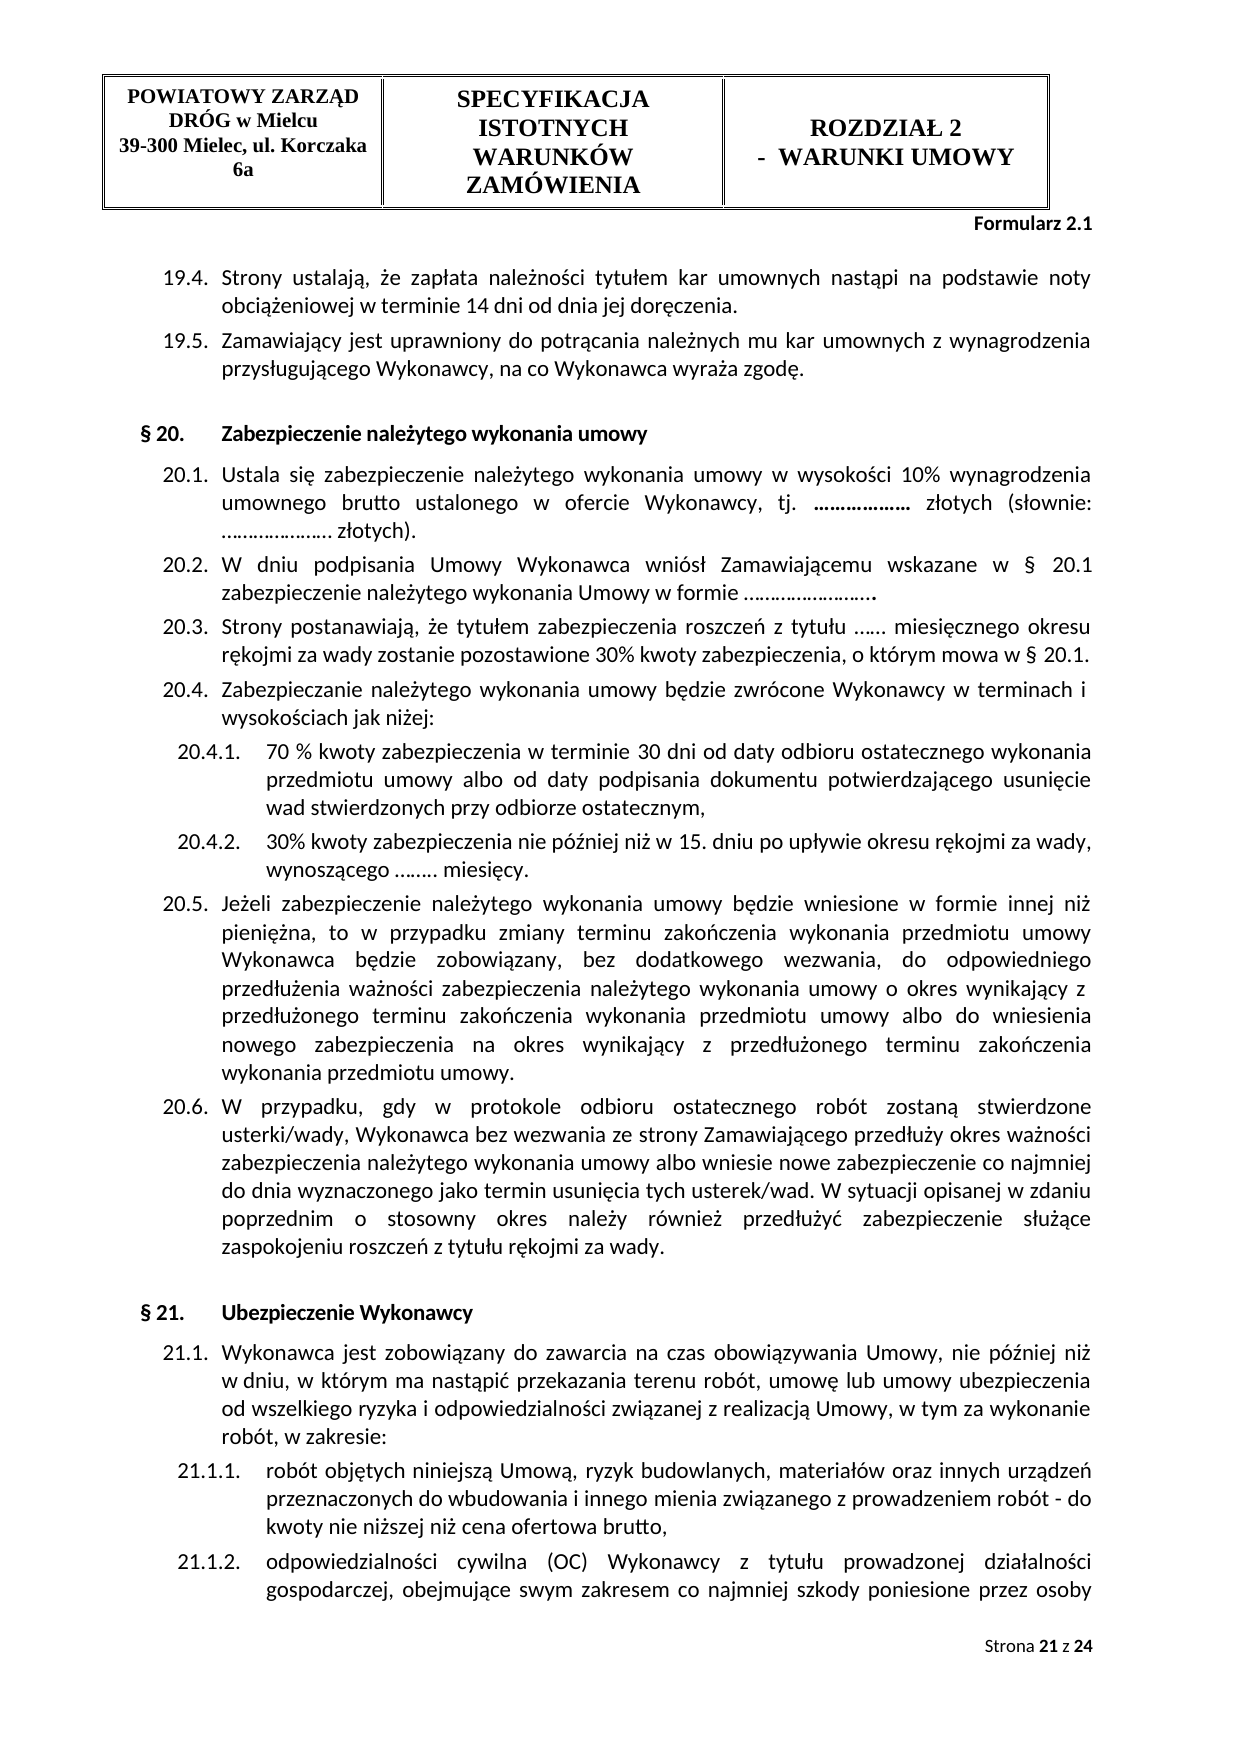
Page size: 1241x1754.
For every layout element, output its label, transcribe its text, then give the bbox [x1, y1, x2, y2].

subtitle Strony postanawiają, że tytułem zabezpieczenia roszczeń z tytułu …… miesięcznego okresu rękojmi za wady zostanie pozostawione 30% kwoty zabezpieczenia, o którym mowa w § 20.1. [162, 612, 1093, 668]
subtitle W przypadku, gdy w protokole odbioru ostatecznego robót zostaną stwierdzone usterki/wady, Wykonawca bez wezwania ze strony Zamawiającego przedłuży okres ważności zabezpieczenia należytego wykonania umowy albo wniesie nowe zabezpieczenie co najmniej do dnia wyznaczonego jako termin usunięcia tych usterek/wad. W sytuacji opisanej w zdaniu poprzednim o stosowny okres należy również przedłużyć zabezpieczenie służące zaspokojeniu roszczeń z tytułu rękojmi za wady. [162, 1092, 1093, 1260]
subtitle Wykonawca jest zobowiązany do zawarcia na czas obowiązywania Umowy, nie później niż w dniu, w którym ma nastąpić przekazania terenu robót, umowę lub umowy ubezpieczenia od wszelkiego ryzyka i odpowiedzialności związanej z realizacją Umowy, w tym za wykonanie robót, w zakresie: [162, 1338, 1093, 1450]
subtitle 70 % kwoty zabezpieczenia w terminie 30 dni od daty odbioru ostatecznego wykonania przedmiotu umowy albo od daty podpisania dokumentu potwierdzającego usunięcie wad stwierdzonych przy odbiorze ostatecznym, [177, 737, 1093, 821]
subtitle Ustala się zabezpieczenie należytego wykonania umowy w wysokości 10% wynagrodzenia umownego brutto ustalonego w ofercie Wykonawcy, tj. ……………… złotych (słownie: ………………… złotych). [162, 460, 1093, 544]
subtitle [177, 1547, 1093, 1603]
subtitle Strony ustalają, że zapłata należności tytułem kar umownych nastąpi na podstawie noty obciążeniowej w terminie 14 dni od dnia jej doręczenia. [162, 263, 1093, 319]
subtitle Jeżeli zabezpieczenie należytego wykonania umowy będzie wniesione w formie innej niż pieniężna, to w przypadku zmiany terminu zakończenia wykonania przedmiotu umowy Wykonawca będzie zobowiązany, bez dodatkowego wezwania, do odpowiedniego przedłużenia ważności zabezpieczenia należytego wykonania umowy o okres wynikający z przedłużonego terminu zakończenia wykonania przedmiotu umowy albo do wniesienia nowego zabezpieczenia na okres wynikający z przedłużonego terminu zakończenia wykonania przedmiotu umowy. [162, 889, 1093, 1086]
subtitle Ubezpieczenie Wykonawcy [162, 1298, 1093, 1326]
subtitle Zabezpieczanie należytego wykonania umowy będzie zwrócone Wykonawcy w terminach i wysokościach jak niżej: [162, 675, 1093, 731]
subtitle W dniu podpisania Umowy Wykonawca wniósł Zamawiającemu wskazane w § 20.1 zabezpieczenie należytego wykonania Umowy w formie ……………………. [162, 550, 1093, 606]
subtitle Zabezpieczenie należytego wykonania umowy [162, 419, 1093, 447]
subtitle 30% kwoty zabezpieczenia nie później niż w 15. dniu po upływie okresu rękojmi za wady, wynoszącego …….. miesięcy. [177, 827, 1093, 883]
subtitle robót objętych niniejszą Umową, ryzyk budowlanych, materiałów oraz innych urządzeń przeznaczonych do wbudowania i innego mienia związanego z prowadzeniem robót - do kwoty nie niższej niż cena ofertowa brutto, [177, 1456, 1093, 1541]
subtitle Zamawiający jest uprawniony do potrącania należnych mu kar umownych z wynagrodzenia przysługującego Wykonawcy, na co Wykonawca wyraża zgodę. [162, 326, 1093, 382]
